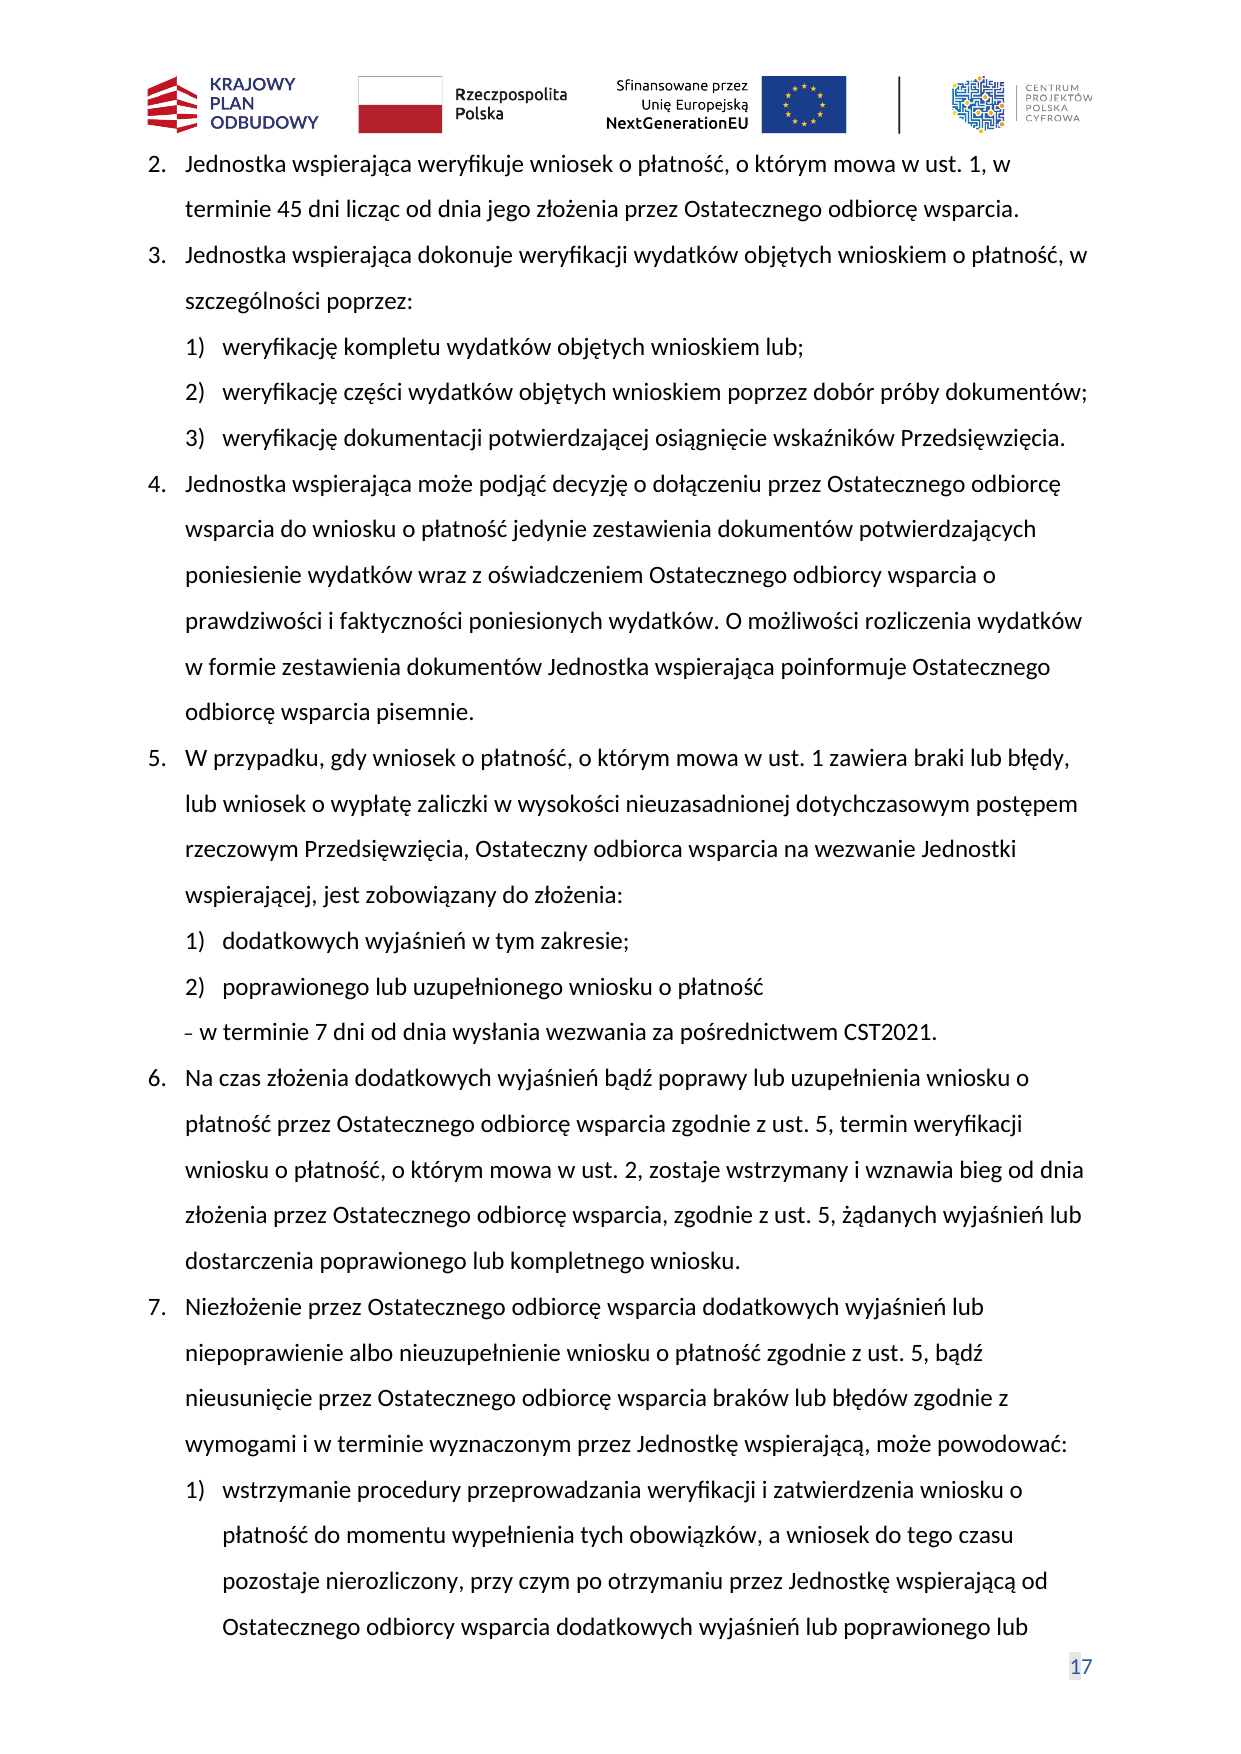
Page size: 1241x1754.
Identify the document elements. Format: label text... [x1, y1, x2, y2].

list Jednostka wspierająca dokonuje weryfikacji wydatków objętych wnioskiem o płatność, w szczególności poprzez: [148, 239, 1092, 315]
list Na czas złożenia dodatkowych wyjaśnień bądź poprawy lub uzupełnienia wniosku o płatność przez Ostatecznego odbiorcę wsparcia zgodnie z ust. 5, termin weryfikacji wniosku o płatność, o którym mowa w ust. 2, zostaje wstrzymany i wznawia bieg od dnia złożenia przez Ostatecznego odbiorcę wsparcia, zgodnie z ust. 5, żądanych wyjaśnień lub dostarczenia poprawionego lub kompletnego wniosku. [148, 1062, 1092, 1276]
list dodatkowych wyjaśnień w tym zakresie; [185, 925, 1092, 956]
list Jednostka wspierająca może podjąć decyzję o dołączeniu przez Ostatecznego odbiorcę wsparcia do wniosku o płatność jedynie zestawienia dokumentów potwierdzających poniesienie wydatków wraz z oświadczeniem Ostatecznego odbiorcy wsparcia o prawdziwości i faktyczności poniesionych wydatków. O możliwości rozliczenia wydatków w formie zestawienia dokumentów Jednostka wspierająca poinformuje Ostatecznego odbiorcę wsparcia pisemnie. [148, 468, 1092, 727]
list poprawionego lub uzupełnionego wniosku o płatność [185, 971, 1092, 1001]
list Niezłożenie przez Ostatecznego odbiorcę wsparcia dodatkowych wyjaśnień lub niepoprawienie albo nieuzupełnienie wniosku o płatność zgodnie z ust. 5, bądź nieusunięcie przez Ostatecznego odbiorcę wsparcia braków lub błędów zgodnie z wymogami i w terminie wyznaczonym przez Jednostkę wspierającą, może powodować: [148, 1291, 1092, 1459]
list W przypadku, gdy wniosek o płatność, o którym mowa w ust. 1 zawiera braki lub błędy, lub wniosek o wypłatę zaliczki w wysokości nieuzasadnionej dotychczasowym postępem rzeczowym Przedsięwzięcia, Ostateczny odbiorca wsparcia na wezwanie Jednostki wspierającej, jest zobowiązany do złożenia: [148, 742, 1092, 910]
list weryfikację dokumentacji potwierdzającej osiągnięcie wskaźników Przedsięwzięcia. [185, 422, 1092, 453]
list weryfikację kompletu wydatków objętych wnioskiem lub; [185, 331, 1092, 361]
text – w terminie 7 dni od dnia wysłania wezwania za pośrednictwem CST2021. [183, 1017, 1092, 1047]
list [185, 1474, 1092, 1642]
list Jednostka wspierająca weryfikuje wniosek o płatność, o którym mowa w ust. 1, w terminie 45 dni licząc od dnia jego złożenia przez Ostatecznego odbiorcę wsparcia. [148, 148, 1092, 224]
picture [147, 76, 1093, 134]
list weryfikację części wydatków objętych wnioskiem poprzez dobór próby dokumentów; [185, 376, 1092, 407]
